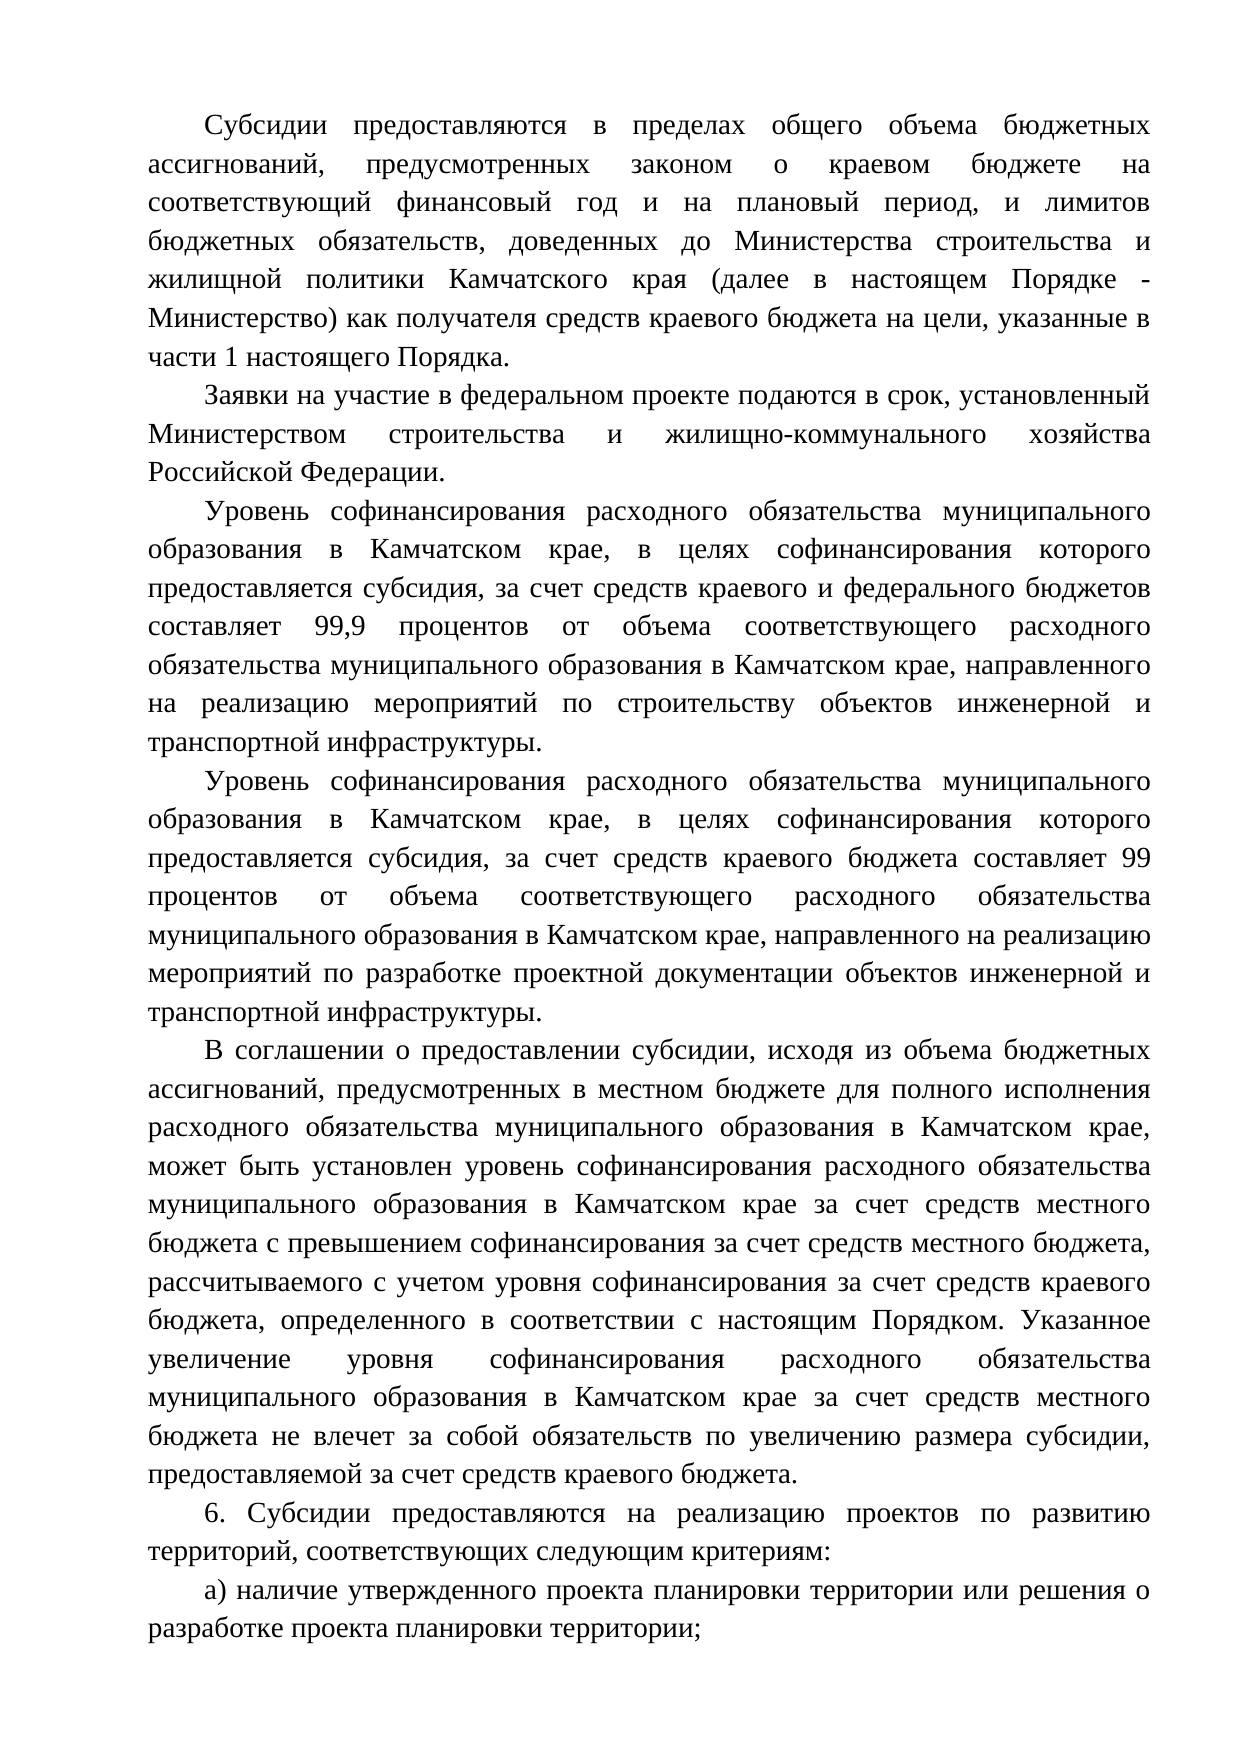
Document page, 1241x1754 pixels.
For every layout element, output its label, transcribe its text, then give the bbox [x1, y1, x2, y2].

text Уровень софинансирования расходного обязательства муниципального образования в Камчатском крае, в целях софинансирования которого предоставляется субсидия, за счет средств краевого и федерального бюджетов составляет 99,9 процентов от объема соответствующего расходного обязательства муниципального образования в Камчатском крае, направленного на реализацию мероприятий по строительству объектов инженерной и транспортной инфраструктуры. [148, 493, 1152, 758]
text Уровень софинансирования расходного обязательства муниципального образования в Камчатском крае, в целях софинансирования которого предоставляется субсидия, за счет средств краевого бюджета составляет 99 процентов от объема соответствующего расходного обязательства муниципального образования в Камчатском крае, направленного на реализацию мероприятий по разработке проектной документации объектов инженерной и транспортной инфраструктуры. [148, 763, 1152, 1027]
text Заявки на участие в федеральном проекте подаются в срок, установленный Министерством строительства и жилищно-коммунального хозяйства Российской Федерации. [148, 377, 1152, 488]
text В соглашении о предоставлении субсидии, исходя из объема бюджетных ассигнований, предусмотренных в местном бюджете для полного исполнения расходного обязательства муниципального образования в Камчатском крае, может быть установлен уровень софинансирования расходного обязательства муниципального образования в Камчатском крае за счет средств местного бюджета с превышением софинансирования за счет средств местного бюджета, рассчитываемого с учетом уровня софинансирования за счет средств краевого бюджета, определенного в соответствии с настоящим Порядком. Указанное увеличение уровня софинансирования расходного обязательства муниципального образования в Камчатском крае за счет средств местного бюджета не влечет за собой обязательств по увеличению размера субсидии, предоставляемой за счет средств краевого бюджета. [148, 1032, 1152, 1490]
text 6. Субсидии предоставляются на реализацию проектов по развитию территорий, соответствующих следующим критериям: [148, 1495, 1152, 1567]
text Субсидии предоставляются в пределах общего объема бюджетных ассигнований, предусмотренных законом о краевом бюджете на соответствующий финансовый год и на плановый период, и лимитов бюджетных обязательств, доведенных до Министерства строительства и жилищной политики Камчатского края (далее в настоящем Порядке - Министерство) как получателя средств краевого бюджета на цели, указанные в части 1 настоящего Порядка. [148, 107, 1152, 372]
text а) наличие утвержденного проекта планировки территории или решения о разработке проекта планировки территории; [148, 1572, 1152, 1644]
